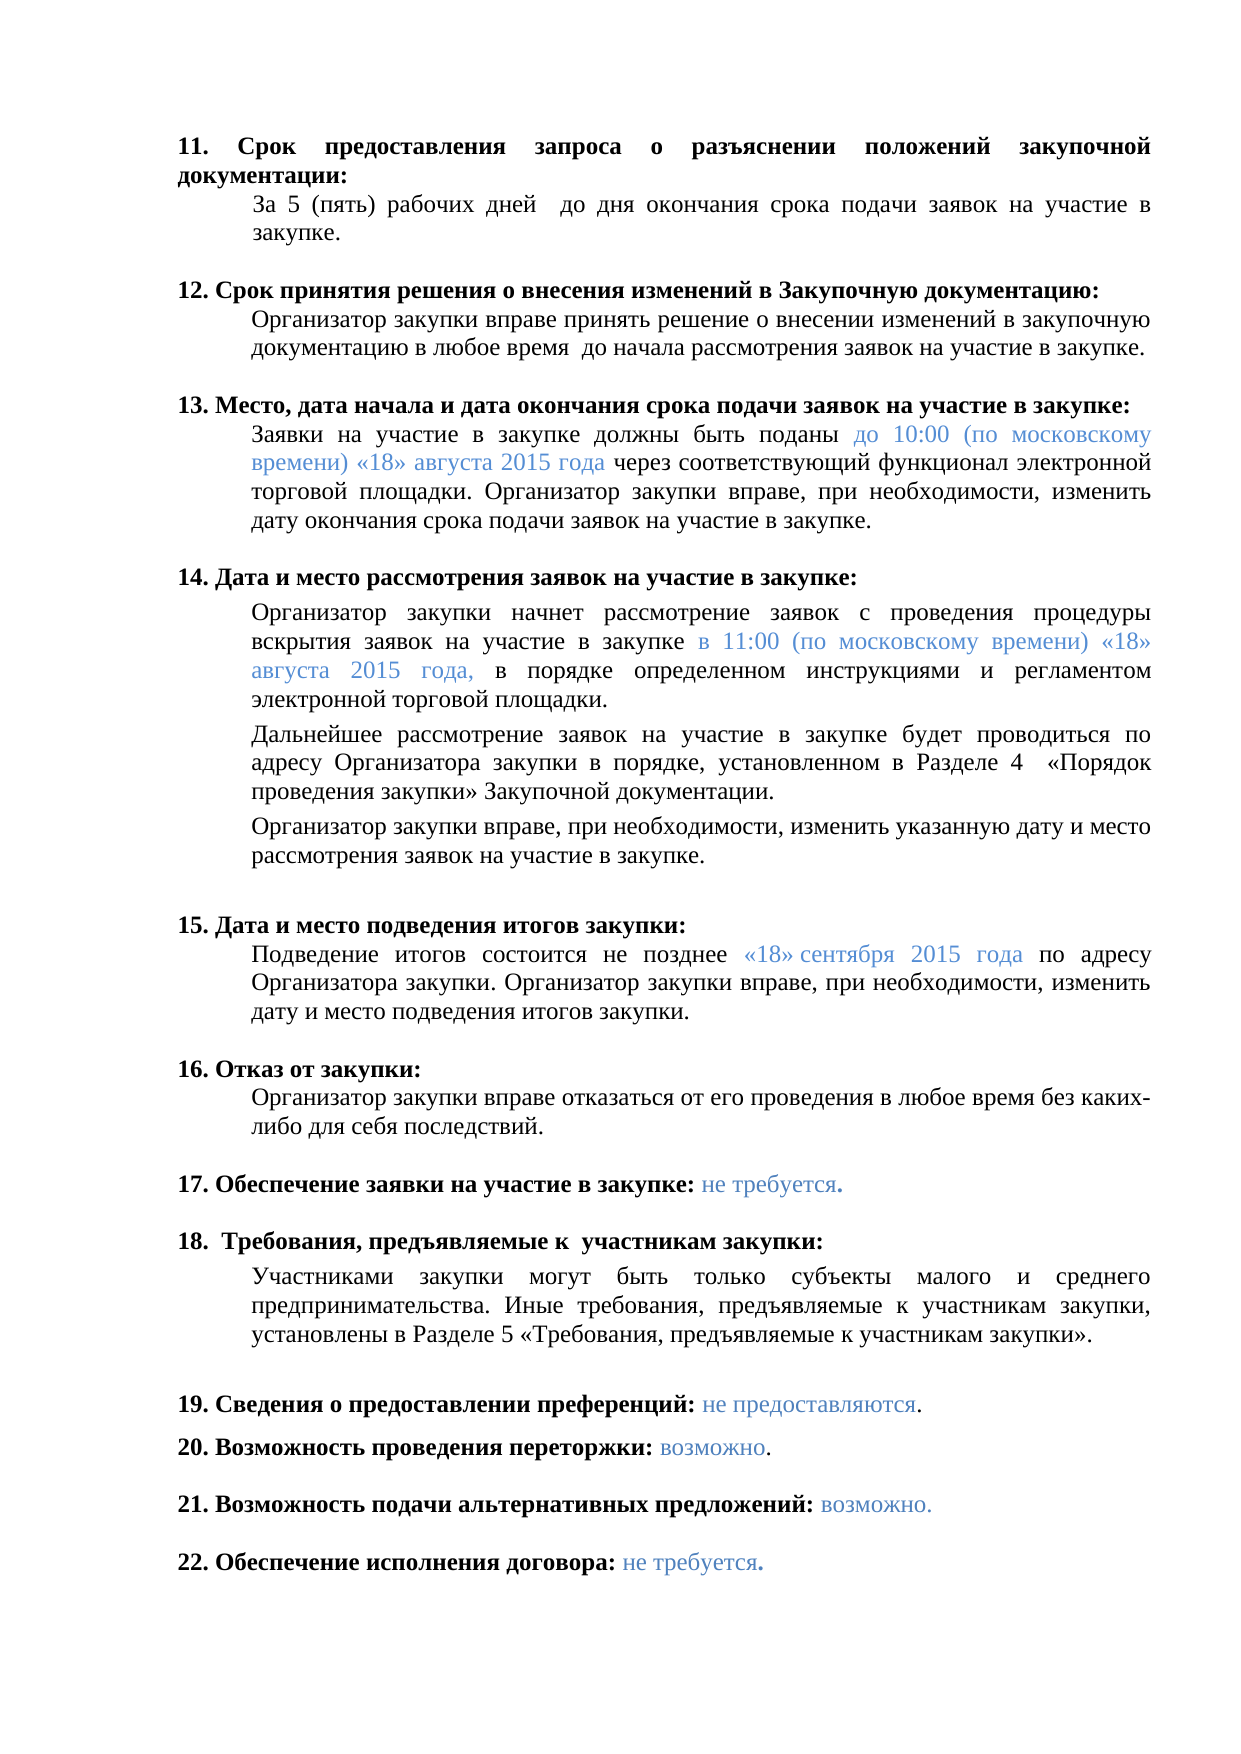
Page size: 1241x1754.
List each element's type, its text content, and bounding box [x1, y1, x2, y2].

text 14. Дата и место рассмотрения заявок на участие в закупке: [177, 562, 1152, 591]
text 19. Сведения о предоставлении преференций: не предоставляются. [177, 1389, 1152, 1417]
list Организатор закупки начнет рассмотрение заявок с проведения процедуры вскрытия заявок на участие в закупке в 11:00 (по московскому времени) «18» августа 2015 года, в порядке определенном инструкциями и регламентом электронной торговой площадки. [251, 597, 1152, 712]
text 15. Дата и место подведения итогов закупки: [177, 910, 1152, 939]
text Организатор закупки вправе принять решение о внесении изменений в закупочную документацию в любое время до начала рассмотрения заявок на участие в закупке. [251, 304, 1152, 361]
text Подведение итогов состоится не позднее «18» сентября 2015 года по адресу Организатора закупки. Организатор закупки вправе, при необходимости, изменить дату и место подведения итогов закупки. [251, 939, 1152, 1025]
text Организатор закупки вправе, при необходимости, изменить указанную дату и место рассмотрения заявок на участие в закупке. [251, 811, 1152, 869]
text Организатор закупки вправе отказаться от его проведения в любое время без каких-либо для себя последствий. [251, 1082, 1152, 1140]
text 11. Срок предоставления запроса о разъяснении положений закупочной документации: [177, 131, 1152, 189]
text 20. Возможность проведения переторжки: возможно. [177, 1432, 1152, 1461]
text 17. Обеспечение заявки на участие в закупке: не требуется. [177, 1169, 1152, 1197]
text 13. Место, дата начала и дата окончания срока подачи заявок на участие в закупке: [177, 390, 1152, 419]
text 18. Требования, предъявляемые к участникам закупки: [177, 1226, 1152, 1255]
text Заявки на участие в закупке должны быть поданы до 10:00 (по московскому времени) «18» августа 2015 года через соответствующий функционал электронной торговой площадки. Организатор закупки вправе, при необходимости, изменить дату окончания срока подачи заявок на участие в закупке. [251, 419, 1152, 534]
list За 5 (пять) рабочих дней до дня окончания срока подачи заявок на участие в закупке. [252, 189, 1152, 246]
list Участниками закупки могут быть только субъекты малого и среднего предпринимательства. Иные требования, предъявляемые к участникам закупки, установлены в Разделе 5 «Требования, предъявляемые к участникам закупки». [251, 1261, 1152, 1347]
text 21. Возможность подачи альтернативных предложений: возможно. [177, 1489, 1152, 1518]
list Дальнейшее рассмотрение заявок на участие в закупке будет проводиться по адресу Организатора закупки в порядке, установленном в Разделе 4 «Порядок проведения закупки» Закупочной документации. [251, 719, 1152, 805]
text 12. Срок принятия решения о внесения изменений в Закупочную документацию: [177, 275, 1152, 304]
text 22. Обеспечение исполнения договора: не требуется. [177, 1547, 1152, 1576]
text 16. Отказ от закупки: [177, 1054, 1152, 1082]
